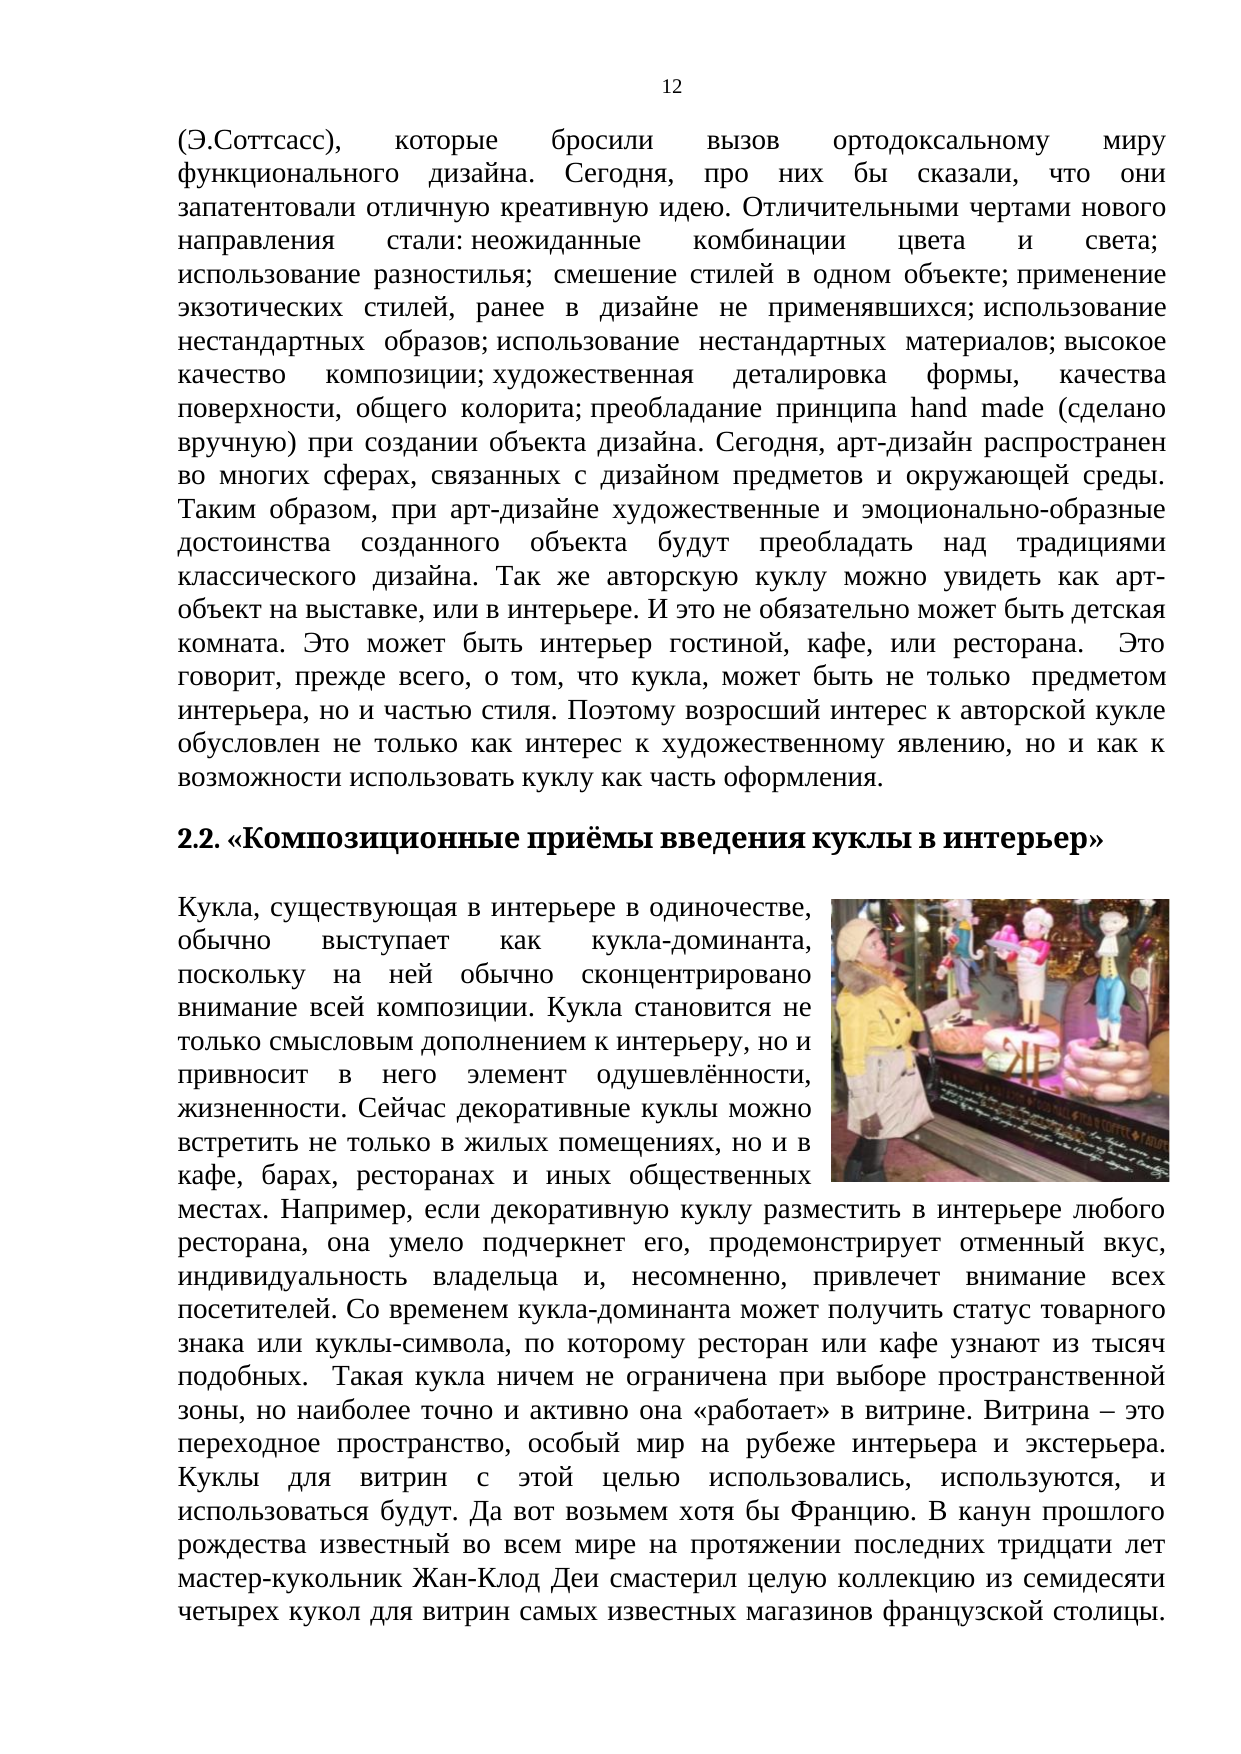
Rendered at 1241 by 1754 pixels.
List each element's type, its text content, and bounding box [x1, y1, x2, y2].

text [177, 122, 1167, 793]
subtitle 2.2. «Композиционные приёмы введения куклы в интерьер» [177, 822, 1167, 855]
picture [831, 899, 1170, 1182]
